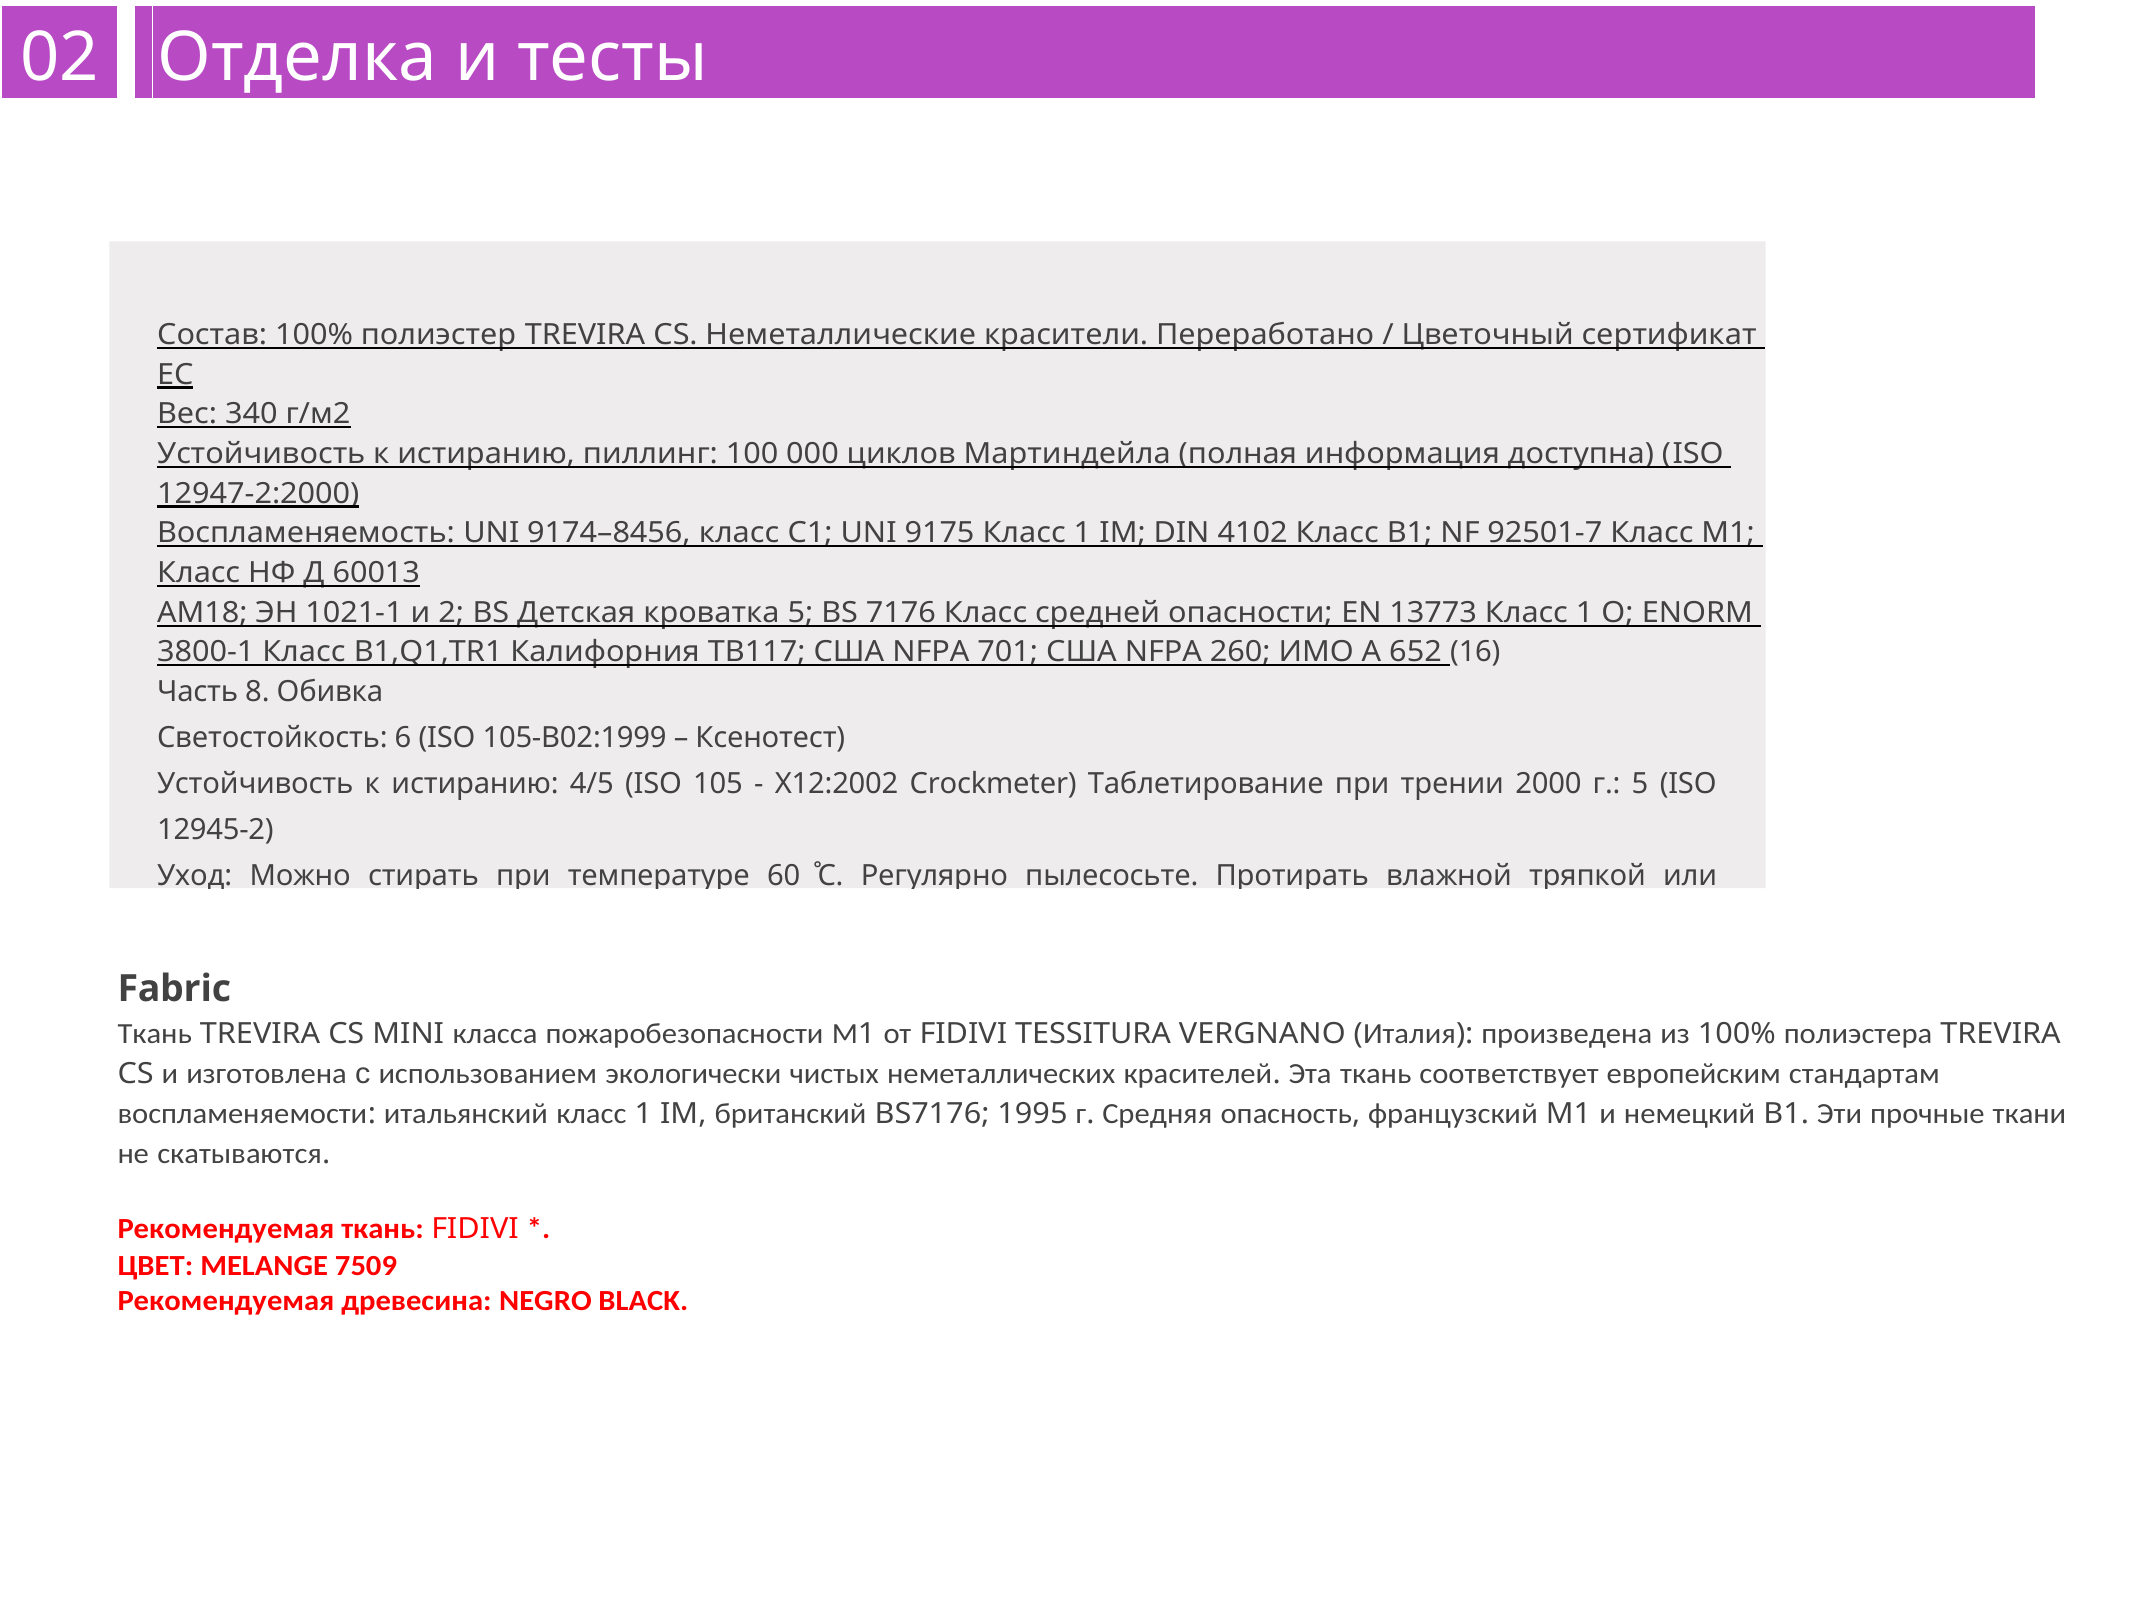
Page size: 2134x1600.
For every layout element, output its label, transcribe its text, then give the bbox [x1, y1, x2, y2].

subtitle Fabric [117, 962, 2096, 1013]
subtitle ЦВЕТ: MELANGE 7509 [117, 1247, 2096, 1282]
subtitle Ткань TREVIRA CS MINI класса пожаробезопасности М1 от FIDIVI TESSITURA VERGNANO (Италия): произведена из 100% полиэстера TREVIRA CS и изготовлена ​​с использованием экологически чистых неметаллических красителей. Эта ткань соответствует европейским стандартам воспламеняемости: итальянский класс 1 IM, британский BS7176; 1995 г. Средняя опасность, французский M1 и немецкий B1. Эти прочные ткани не скатываются. [117, 1013, 2096, 1172]
subtitle Рекомендуемая ткань: FIDIVI *. [117, 1207, 2096, 1247]
subtitle Рекомендуемая древесина: NEGRO BLACK. [117, 1282, 2096, 1318]
